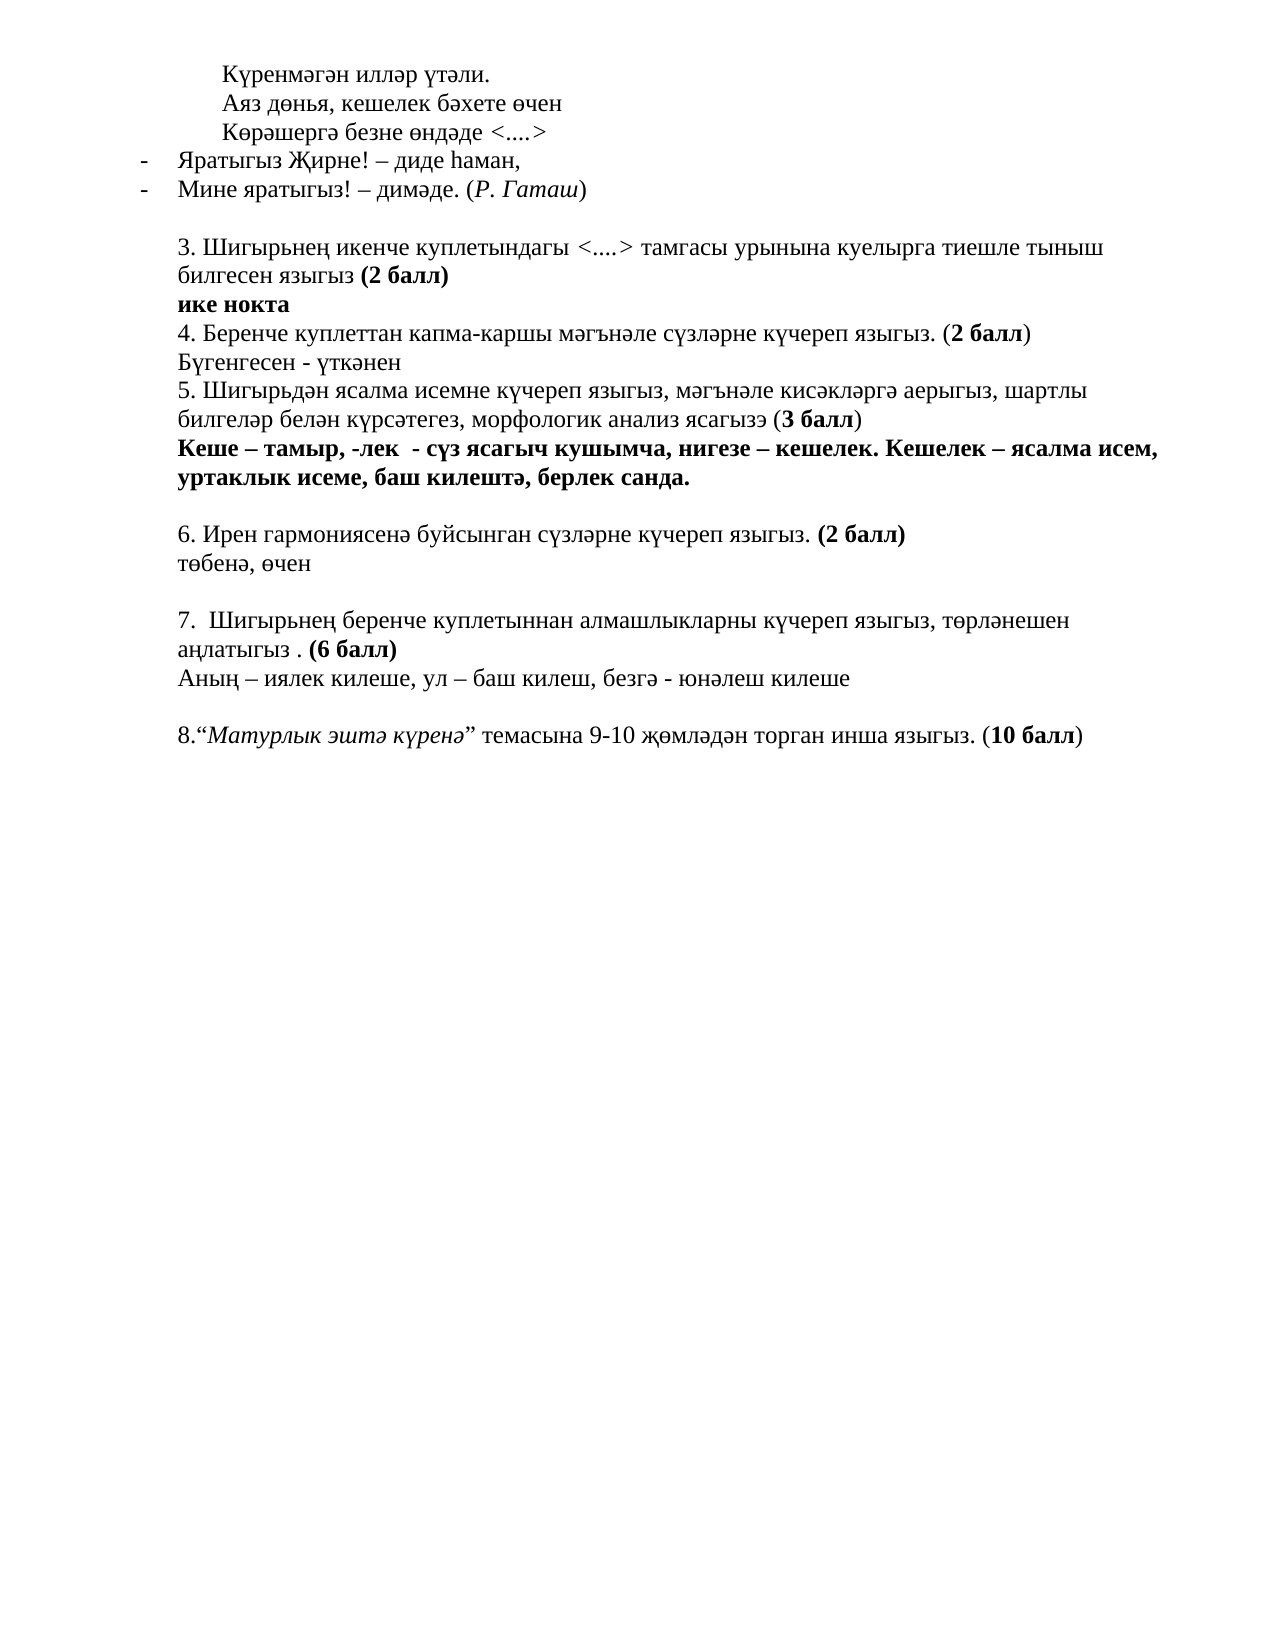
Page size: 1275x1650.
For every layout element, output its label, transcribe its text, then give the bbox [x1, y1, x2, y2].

text 5. Шигырьдән ясалма исемне күчереп языгыз, мәгънәле кисәкләргә аерыгыз, шартлы билгеләр белән күрсәтегез, морфологик анализ ясагызэ (3 балл) [177, 375, 1186, 433]
text 4. Беренче куплеттан капма-каршы мәгънәле сүзләрне күчереп языгыз. (2 балл) [177, 318, 1186, 347]
text 3. Шигырьнең икенче куплетындагы <....> тамгасы урынына куелырга тиешле тыныш билгесен языгыз (2 балл) [177, 232, 1186, 289]
text ике нокта [177, 289, 1186, 318]
text 7. Шигырьнең беренче куплетыннан алмашлыкларны күчереп языгыз, төрләнешен аңлатыгыз . (6 балл) [177, 605, 1186, 663]
list Мине яратыгыз! – димәде. (Р. Гаташ) [140, 174, 1186, 203]
list Аяз дөнья, кешелек бәхете өчен [177, 88, 1186, 117]
list Яратыгыз Җирне! – диде һаман, [140, 145, 1186, 174]
text Бүгенгесен - үткәнен [177, 347, 1186, 375]
list Күренмәгән илләр үтәли. [177, 59, 1186, 88]
text 8.“Матурлык эштә күренә” темасына 9-10 җөмләдән торган инша языгыз. (10 балл) [177, 720, 1186, 749]
list Көрәшергә безне өндәде <....> [177, 117, 1186, 145]
text Аның – иялек килеше, ул – баш килеш, безгә - юнәлеш килеше [177, 663, 1186, 692]
text 6. Ирен гармониясенә буйсынган сүзләрне күчереп языгыз. (2 балл) [177, 519, 1186, 548]
text Кеше – тамыр, -лек - сүз ясагыч кушымча, нигезе – кешелек. Кешелек – ясалма исем, уртаклык исеме, баш килештә, берлек санда. [177, 433, 1186, 490]
text төбенә, өчен [177, 548, 1186, 577]
